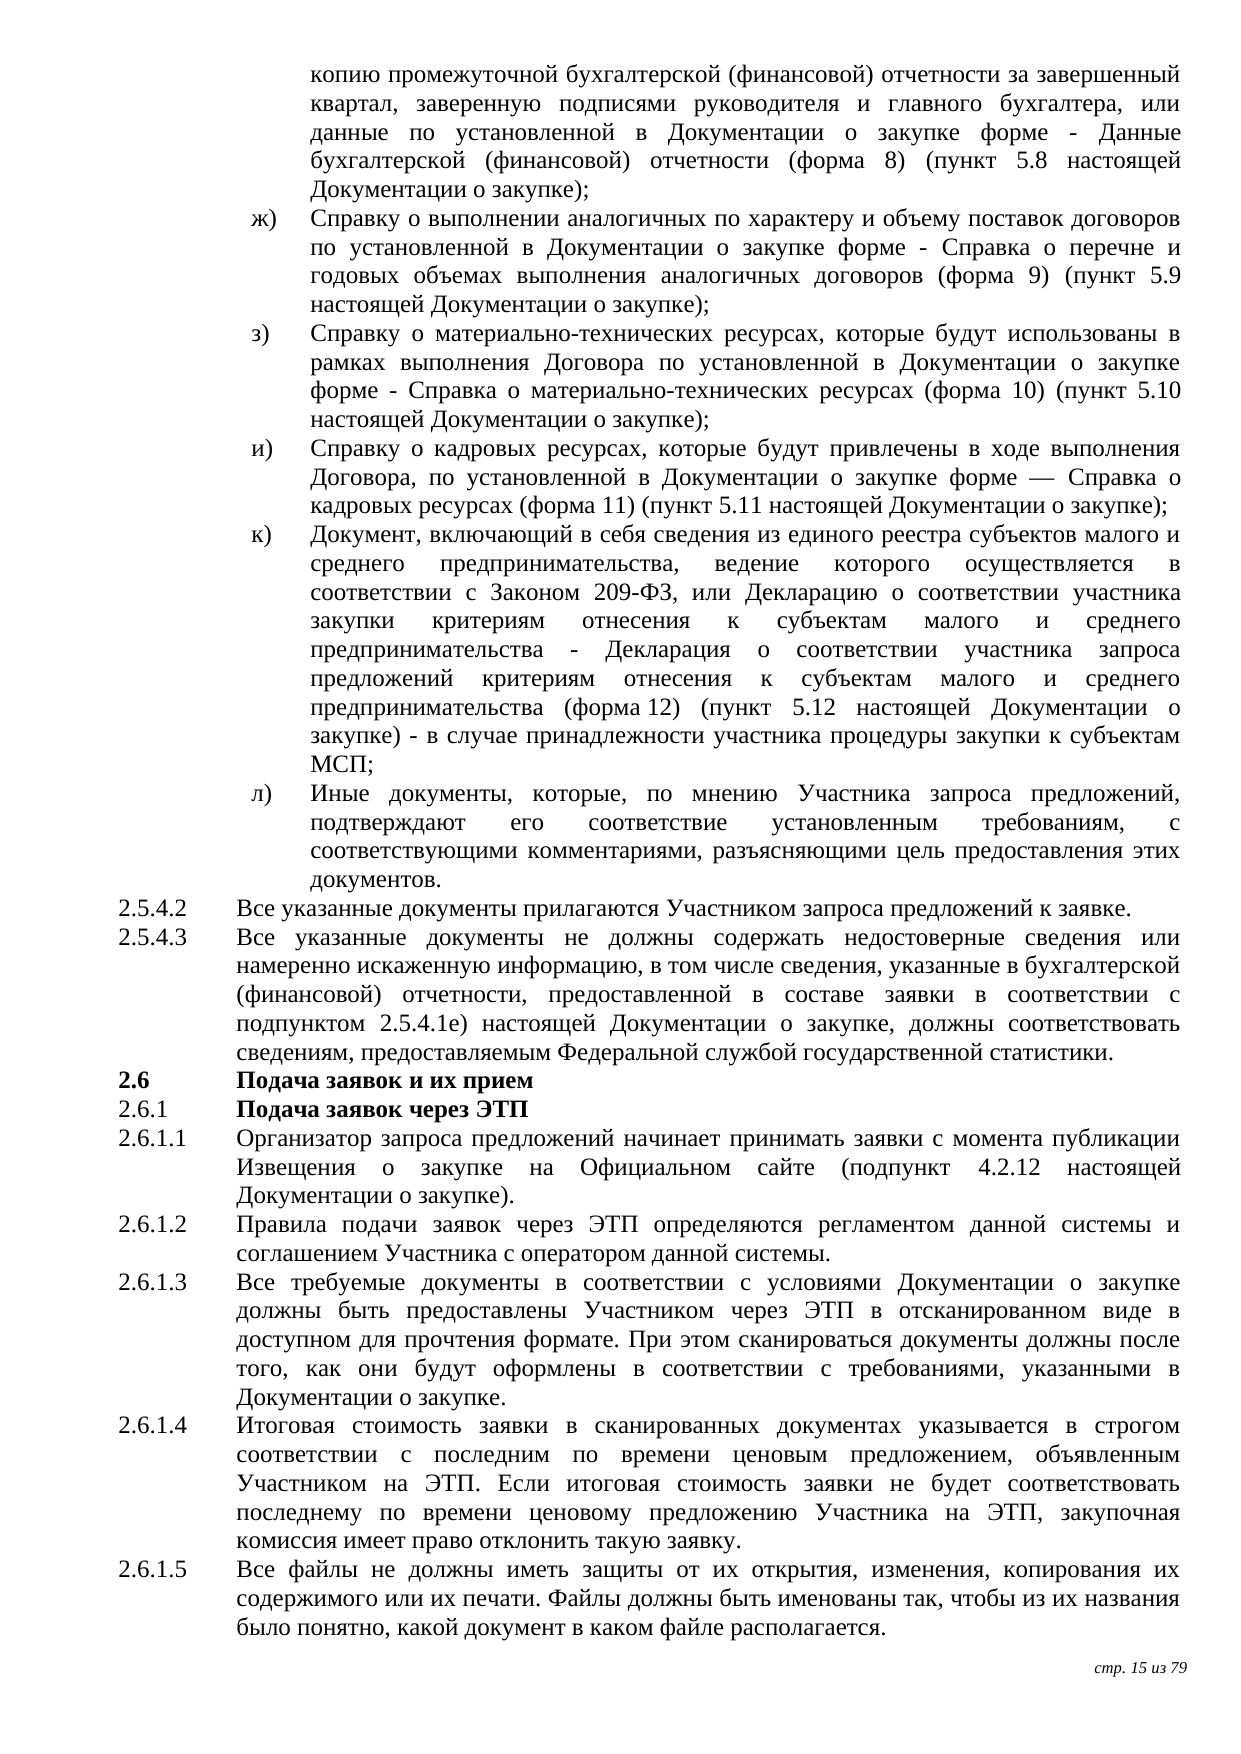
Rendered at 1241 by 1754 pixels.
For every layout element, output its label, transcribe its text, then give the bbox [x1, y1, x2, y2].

list Справку о кадровых ресурсах, которые будут привлечены в ходе выполнения Договора, по установленной в Документации о закупке форме — Справка о кадровых ресурсах (форма 11) (пункт 5.11 настоящей Документации о закупке); [251, 433, 1181, 519]
list Справку о выполнении аналогичных по характеру и объему поставок договоров по установленной в Документации о закупке форме - Справка о перечне и годовых объемах выполнения аналогичных договоров (форма 9) (пункт 5.9 настоящей Документации о закупке); [251, 203, 1181, 318]
list Правила подачи заявок через ЭТП определяются регламентом данной системы и соглашением Участника с оператором данной системы. [118, 1209, 1181, 1267]
list Все файлы не должны иметь защиты от их открытия, изменения, копирования их содержимого или их печати. Файлы должны быть именованы так, чтобы из их названия было понятно, какой документ в каком файле располагается. [118, 1554, 1181, 1640]
list Справку о материально-технических ресурсах, которые будут использованы в рамках выполнения Договора по установленной в Документации о закупке форме - Справка о материально-технических ресурсах (форма 10) (пункт 5.10 настоящей Документации о закупке); [251, 318, 1181, 433]
list Документ, включающий в себя сведения из единого реестра субъектов малого и среднего предпринимательства, ведение которого осуществляется в соответствии с Законом 209-ФЗ, или Декларацию о соответствии участника закупки критериям отнесения к субъектам малого и среднего предпринимательства - Декларация о соответствии участника запроса предложений критериям отнесения к субъектам малого и среднего предпринимательства (форма 12) (пункт 5.12 настоящей Документации о закупке) - в случае принадлежности участника процедуры закупки к субъектам МСП; [251, 519, 1181, 778]
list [310, 59, 1181, 203]
list Все указанные документы прилагаются Участником запроса предложений к заявке. [118, 893, 1181, 922]
subtitle Подача заявок и их прием [118, 1065, 1181, 1094]
list Иные документы, которые, по мнению Участника запроса предложений, подтверждают его соответствие установленным требованиям, с соответствующими комментариями, разъясняющими цель предоставления этих документов. [251, 778, 1181, 893]
list Организатор запроса предложений начинает принимать заявки с момента публикации Извещения о закупке на Официальном сайте (подпункт 4.2.12 настоящей Документации о закупке). [118, 1123, 1181, 1209]
list Все требуемые документы в соответствии с условиями Документации о закупке должны быть предоставлены Участником через ЭТП в отсканированном виде в доступном для прочтения формате. При этом сканироваться документы должны после того, как они будут оформлены в соответствии с требованиями, указанными в Документации о закупке. [118, 1267, 1181, 1410]
list Итоговая стоимость заявки в сканированных документах указывается в строгом соответствии с последним по времени ценовым предложением, объявленным Участником на ЭТП. Если итоговая стоимость заявки не будет соответствовать последнему по времени ценовому предложению Участника на ЭТП, закупочная комиссия имеет право отклонить такую заявку. [118, 1410, 1181, 1554]
list Все указанные документы не должны содержать недостоверные сведения или намеренно искаженную информацию, в том числе сведения, указанные в бухгалтерской (финансовой) отчетности, предоставленной в составе заявки в соответствии с подпунктом 2.5.4.1е) настоящей Документации о закупке, должны соответствовать сведениям, предоставляемым Федеральной службой государственной статистики. [118, 922, 1181, 1065]
list Подача заявок через ЭТП [118, 1094, 1181, 1123]
